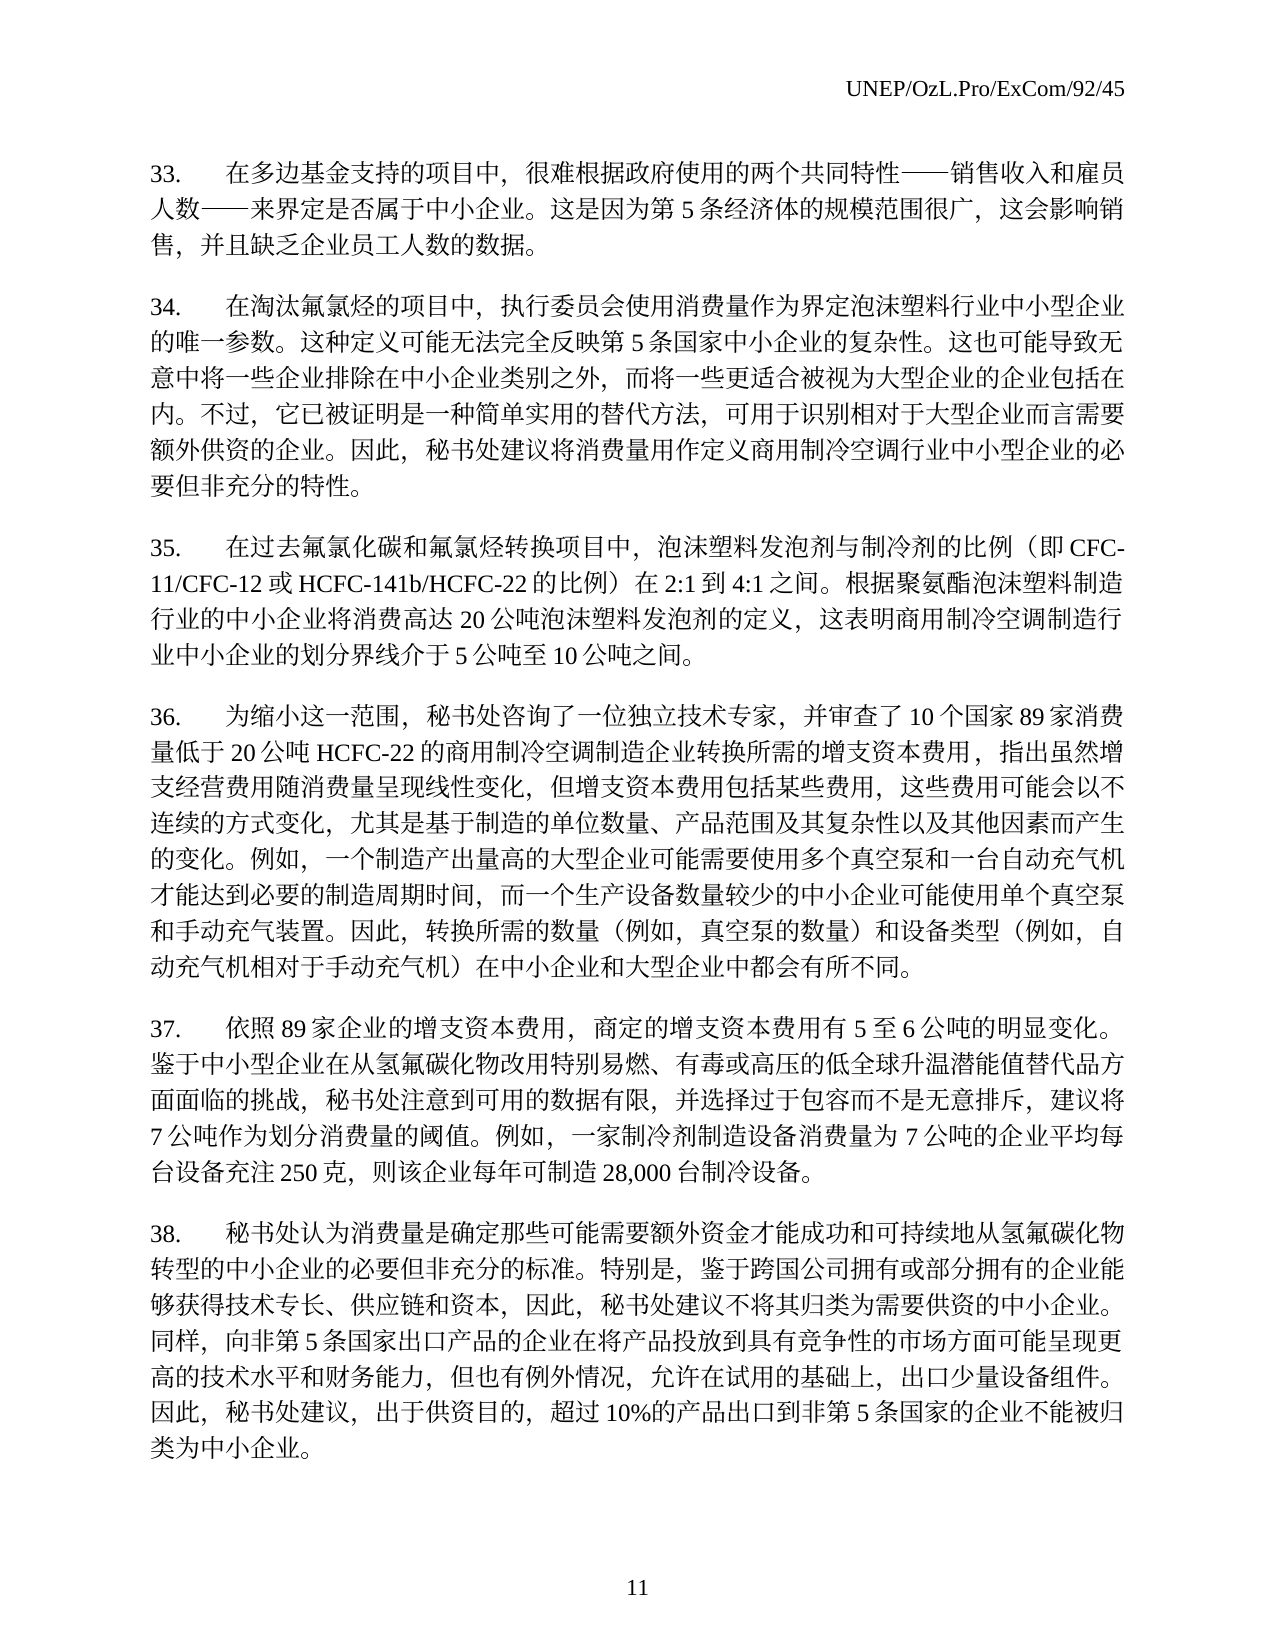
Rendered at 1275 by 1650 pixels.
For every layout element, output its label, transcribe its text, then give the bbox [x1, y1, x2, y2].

list 在过去氟氯化碳和氟氯烃转换项目中，泡沫塑料发泡剂与制冷剂的比例（即CFC-11/CFC-12或HCFC-141b/HCFC-22的比例）在2:1到4:1之间。根据聚氨酯泡沫塑料制造行业的中小企业将消费高达20公吨泡沫塑料发泡剂的定义，这表明商用制冷空调制造行业中小企业的划分界线介于5公吨至10公吨之间。 [150, 527, 1125, 671]
list 依照89家企业的增支资本费用，商定的增支资本费用有5至6公吨的明显变化。鉴于中小型企业在从氢氟碳化物改用特别易燃、有毒或高压的低全球升温潜能值替代品方面面临的挑战，秘书处注意到可用的数据有限，并选择过于包容而不是无意排斥，建议将7公吨作为划分消费量的阈值。例如，一家制冷剂制造设备消费量为7公吨的企业平均每台设备充注250克，则该企业每年可制造28,000台制冷设备。 [150, 1009, 1125, 1188]
list 在淘汰氟氯烃的项目中，执行委员会使用消费量作为界定泡沫塑料行业中小型企业的唯一参数。这种定义可能无法完全反映第5条国家中小企业的复杂性。这也可能导致无意中将一些企业排除在中小企业类别之外，而将一些更适合被视为大型企业的企业包括在内。不过，它已被证明是一种简单实用的替代方法，可用于识别相对于大型企业而言需要额外供资的企业。因此，秘书处建议将消费量用作定义商用制冷空调行业中小型企业的必要但非充分的特性。 [150, 287, 1125, 502]
list 秘书处认为消费量是确定那些可能需要额外资金才能成功和可持续地从氢氟碳化物转型的中小企业的必要但非充分的标准。特别是，鉴于跨国公司拥有或部分拥有的企业能够获得技术专长、供应链和资本，因此，秘书处建议不将其归类为需要供资的中小企业。同样，向非第5条国家出口产品的企业在将产品投放到具有竞争性的市场方面可能呈现更高的技术水平和财务能力，但也有例外情况，允许在试用的基础上，出口少量设备组件。因此，秘书处建议，出于供资目的，超过10%的产品出口到非第5条国家的企业不能被归类为中小企业。 [150, 1213, 1125, 1465]
list 在多边基金支持的项目中，很难根据政府使用的两个共同特性——销售收入和雇员人数——来界定是否属于中小企业。这是因为第5条经济体的规模范围很广，这会影响销售，并且缺乏企业员工人数的数据。 [150, 154, 1125, 262]
list 为缩小这一范围，秘书处咨询了一位独立技术专家，并审查了10个国家89家消费量低于20公吨HCFC-22的商用制冷空调制造企业转换所需的增支资本费用，指出虽然增支经营费用随消费量呈现线性变化，但增支资本费用包括某些费用，这些费用可能会以不连续的方式变化，尤其是基于制造的单位数量、产品范围及其复杂性以及其他因素而产生的变化。例如，一个制造产出量高的大型企业可能需要使用多个真空泵和一台自动充气机才能达到必要的制造周期时间，而一个生产设备数量较少的中小企业可能使用单个真空泵和手动充气装置。因此，转换所需的数量（例如，真空泵的数量）和设备类型（例如，自动充气机相对于手动充气机）在中小企业和大型企业中都会有所不同。 [150, 696, 1125, 984]
